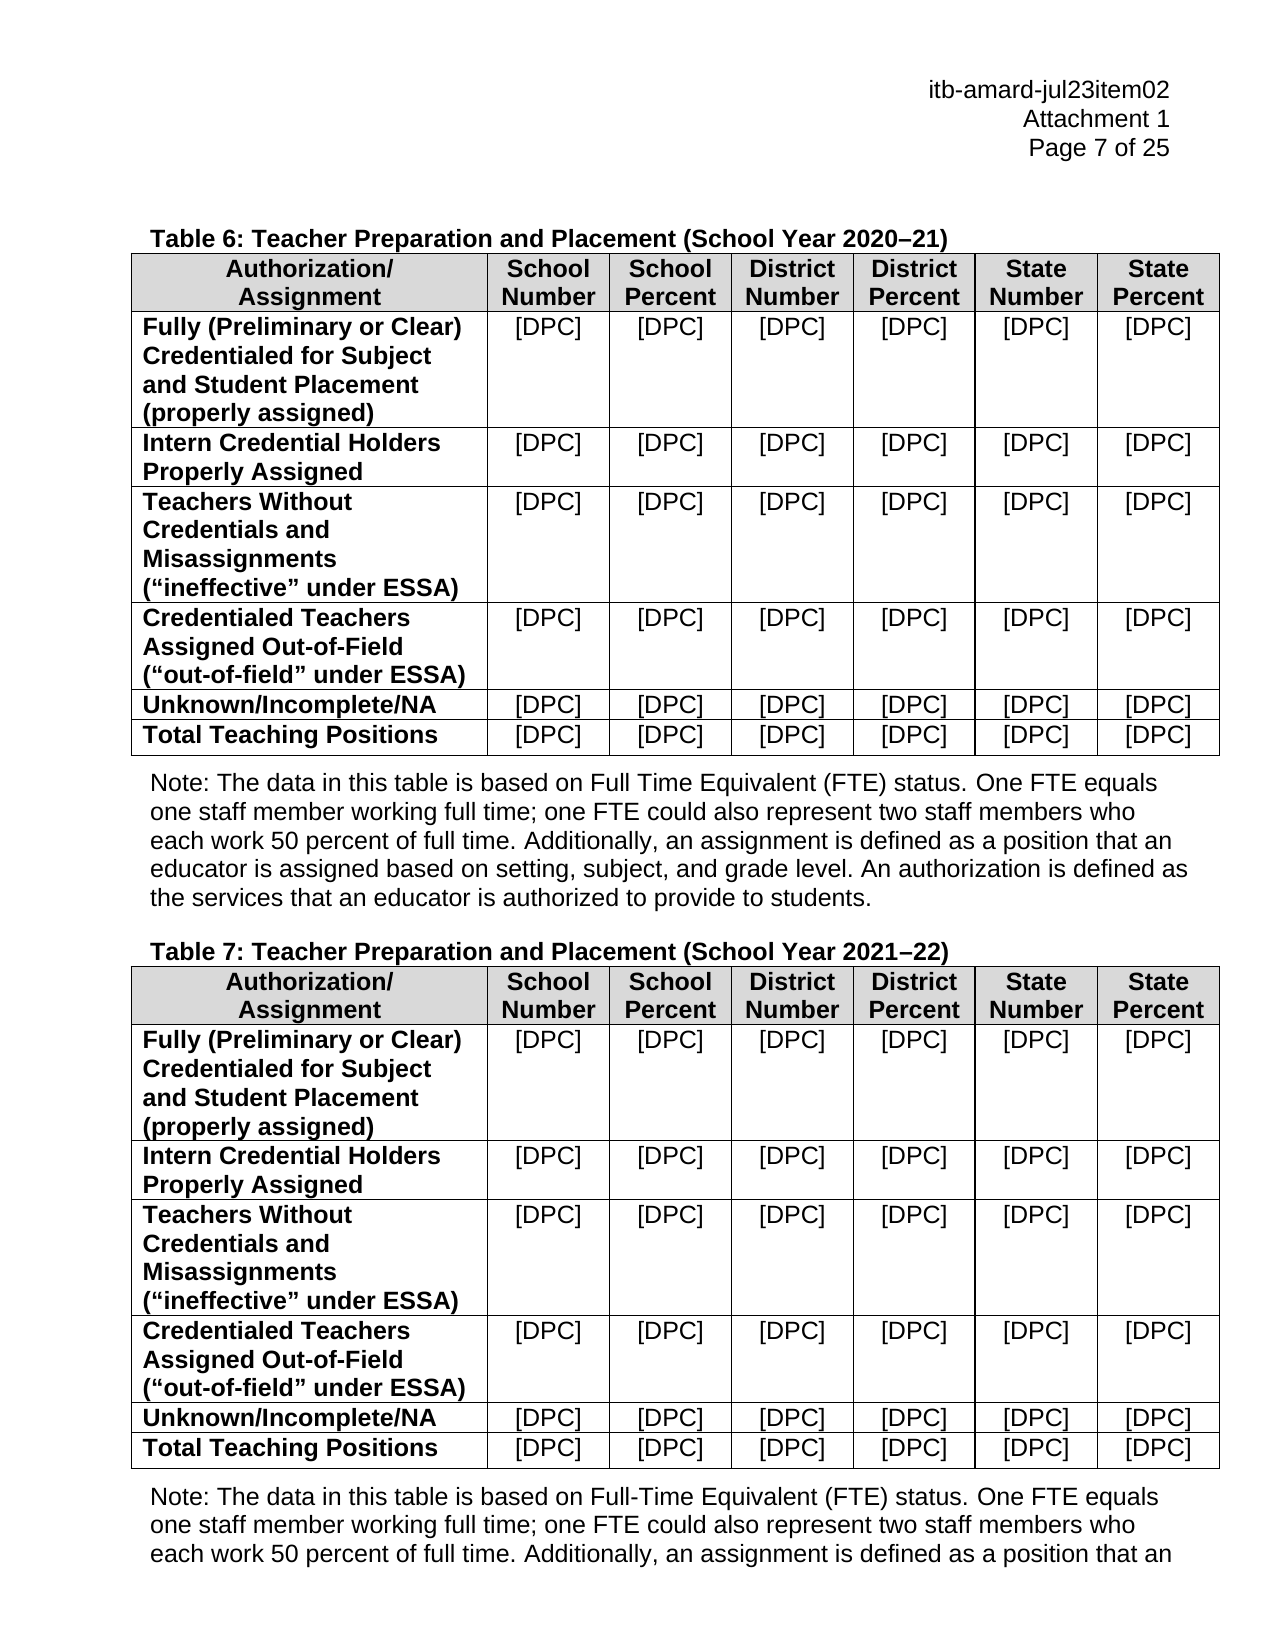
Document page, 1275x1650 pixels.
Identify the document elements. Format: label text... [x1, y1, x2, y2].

table_cell [DPC] [976, 487, 1097, 602]
table_cell [DPC] [1098, 1200, 1219, 1315]
table_cell [DPC] [1098, 428, 1219, 486]
table_cell [DPC] [610, 487, 731, 602]
table_cell [DPC] [732, 428, 853, 486]
table_cell [DPC] [488, 487, 609, 602]
table_cell Intern Credential Holders Properly Assigned [132, 1141, 487, 1199]
table_cell [DPC] [488, 1433, 609, 1468]
table_cell Total Teaching Positions [132, 720, 487, 755]
table_cell [DPC] [854, 1025, 974, 1140]
table_cell [DPC] [732, 1200, 853, 1315]
table_cell [DPC] [488, 690, 609, 719]
table_cell [DPC] [610, 428, 731, 486]
table_cell [DPC] [854, 1316, 974, 1402]
table_cell [DPC] [1098, 603, 1219, 689]
table_header School Number [488, 254, 609, 311]
table_header Authorization/ Assignment [132, 254, 487, 311]
table_cell [DPC] [732, 603, 853, 689]
table_header School Number [488, 967, 609, 1024]
table_cell [DPC] [854, 428, 974, 486]
table_cell [DPC] [976, 428, 1097, 486]
table_header State Percent [1098, 967, 1219, 1024]
table_cell [DPC] [854, 1200, 974, 1315]
table_cell Unknown/Incomplete/NA [132, 690, 487, 719]
table_cell [DPC] [976, 690, 1097, 719]
table_cell [DPC] [732, 1025, 853, 1140]
table_cell [DPC] [610, 603, 731, 689]
table_cell [DPC] [610, 1200, 731, 1315]
table_cell [DPC] [976, 1141, 1097, 1199]
table_cell [DPC] [1098, 312, 1219, 427]
table_cell [DPC] [976, 1433, 1097, 1468]
table_cell [DPC] [1098, 1141, 1219, 1199]
table_cell [DPC] [732, 1433, 853, 1468]
table_cell [DPC] [1098, 1025, 1219, 1140]
table_cell Teachers Without Credentials and Misassignments (“ineffective” under ESSA) [132, 487, 487, 602]
table_cell [DPC] [732, 312, 853, 427]
table_cell [DPC] [610, 1433, 731, 1468]
table_cell [DPC] [488, 312, 609, 427]
table_cell [DPC] [854, 1433, 974, 1468]
table_cell [DPC] [854, 487, 974, 602]
table_header District Percent [854, 254, 974, 311]
table_cell [DPC] [976, 1200, 1097, 1315]
table_cell [DPC] [1098, 1316, 1219, 1402]
table_cell [DPC] [1098, 487, 1219, 602]
table_cell [DPC] [488, 1316, 609, 1402]
table_cell [DPC] [488, 1025, 609, 1140]
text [150, 1481, 1191, 1568]
table_cell [DPC] [976, 1025, 1097, 1140]
subtitle Table 6: Teacher Preparation and Placement (School Year 2020–21) [150, 224, 1170, 252]
table_cell Unknown/Incomplete/NA [132, 1403, 487, 1432]
table_header State Number [976, 967, 1097, 1024]
table_cell [DPC] [854, 690, 974, 719]
table_cell [DPC] [1098, 690, 1219, 719]
table_cell [DPC] [488, 720, 609, 755]
table_cell [DPC] [488, 1141, 609, 1199]
table_cell [DPC] [732, 690, 853, 719]
table_cell [DPC] [854, 1403, 974, 1432]
table_cell [DPC] [610, 720, 731, 755]
table_cell [DPC] [1098, 1433, 1219, 1468]
table_cell [DPC] [610, 1141, 731, 1199]
table_cell [DPC] [732, 487, 853, 602]
table_cell Intern Credential Holders Properly Assigned [132, 428, 487, 486]
table_cell [DPC] [976, 720, 1097, 755]
table_header District Percent [854, 967, 974, 1024]
table_cell [DPC] [610, 312, 731, 427]
table_cell Teachers Without Credentials and Misassignments (“ineffective” under ESSA) [132, 1200, 487, 1315]
table_cell [DPC] [854, 720, 974, 755]
table_cell [DPC] [610, 1316, 731, 1402]
table_cell Fully (Preliminary or Clear) Credentialed for Subject and Student Placement (properly assigned) [132, 312, 487, 427]
table_header State Percent [1098, 254, 1219, 311]
table_cell Credentialed Teachers Assigned Out-of-Field (“out-of-field” under ESSA) [132, 603, 487, 689]
table_cell Fully (Preliminary or Clear) Credentialed for Subject and Student Placement (properly assigned) [132, 1025, 487, 1140]
table_cell [DPC] [976, 603, 1097, 689]
table_header District Number [732, 967, 853, 1024]
table_header School Percent [610, 967, 731, 1024]
table_cell [DPC] [854, 312, 974, 427]
table_cell [DPC] [732, 1316, 853, 1402]
table_cell [DPC] [732, 1141, 853, 1199]
table_cell [DPC] [488, 603, 609, 689]
table_cell Total Teaching Positions [132, 1433, 487, 1468]
text Note: The data in this table is based on Full Time Equivalent (FTE) status. One FTE equals one staff member working full time; one FTE could also represent two staff members who each work 50 percent of full time. Additionally, an assignment is defined as a position that an educator is assigned based on setting, subject, and grade level. An authorization is defined as the services that an educator is authorized to provide to students. [150, 768, 1191, 912]
table_cell [DPC] [732, 720, 853, 755]
table_header State Number [976, 254, 1097, 311]
table_cell [DPC] [610, 1403, 731, 1432]
table_cell [DPC] [488, 428, 609, 486]
table_cell [DPC] [976, 1403, 1097, 1432]
subtitle Table 7: Teacher Preparation and Placement (School Year 2021–22) [150, 937, 1170, 966]
table_cell Credentialed Teachers Assigned Out-of-Field (“out-of-field” under ESSA) [132, 1316, 487, 1402]
table_cell [DPC] [976, 312, 1097, 427]
table_cell [DPC] [976, 1316, 1097, 1402]
table_header District Number [732, 254, 853, 311]
table_header School Percent [610, 254, 731, 311]
table_cell [DPC] [488, 1200, 609, 1315]
table_cell [DPC] [854, 1141, 974, 1199]
table_cell [DPC] [732, 1403, 853, 1432]
table_cell [DPC] [1098, 720, 1219, 755]
table_cell [DPC] [610, 1025, 731, 1140]
table_header Authorization/ Assignment [132, 967, 487, 1024]
table_cell [DPC] [1098, 1403, 1219, 1432]
table_cell [DPC] [854, 603, 974, 689]
table_cell [DPC] [488, 1403, 609, 1432]
table_cell [DPC] [610, 690, 731, 719]
